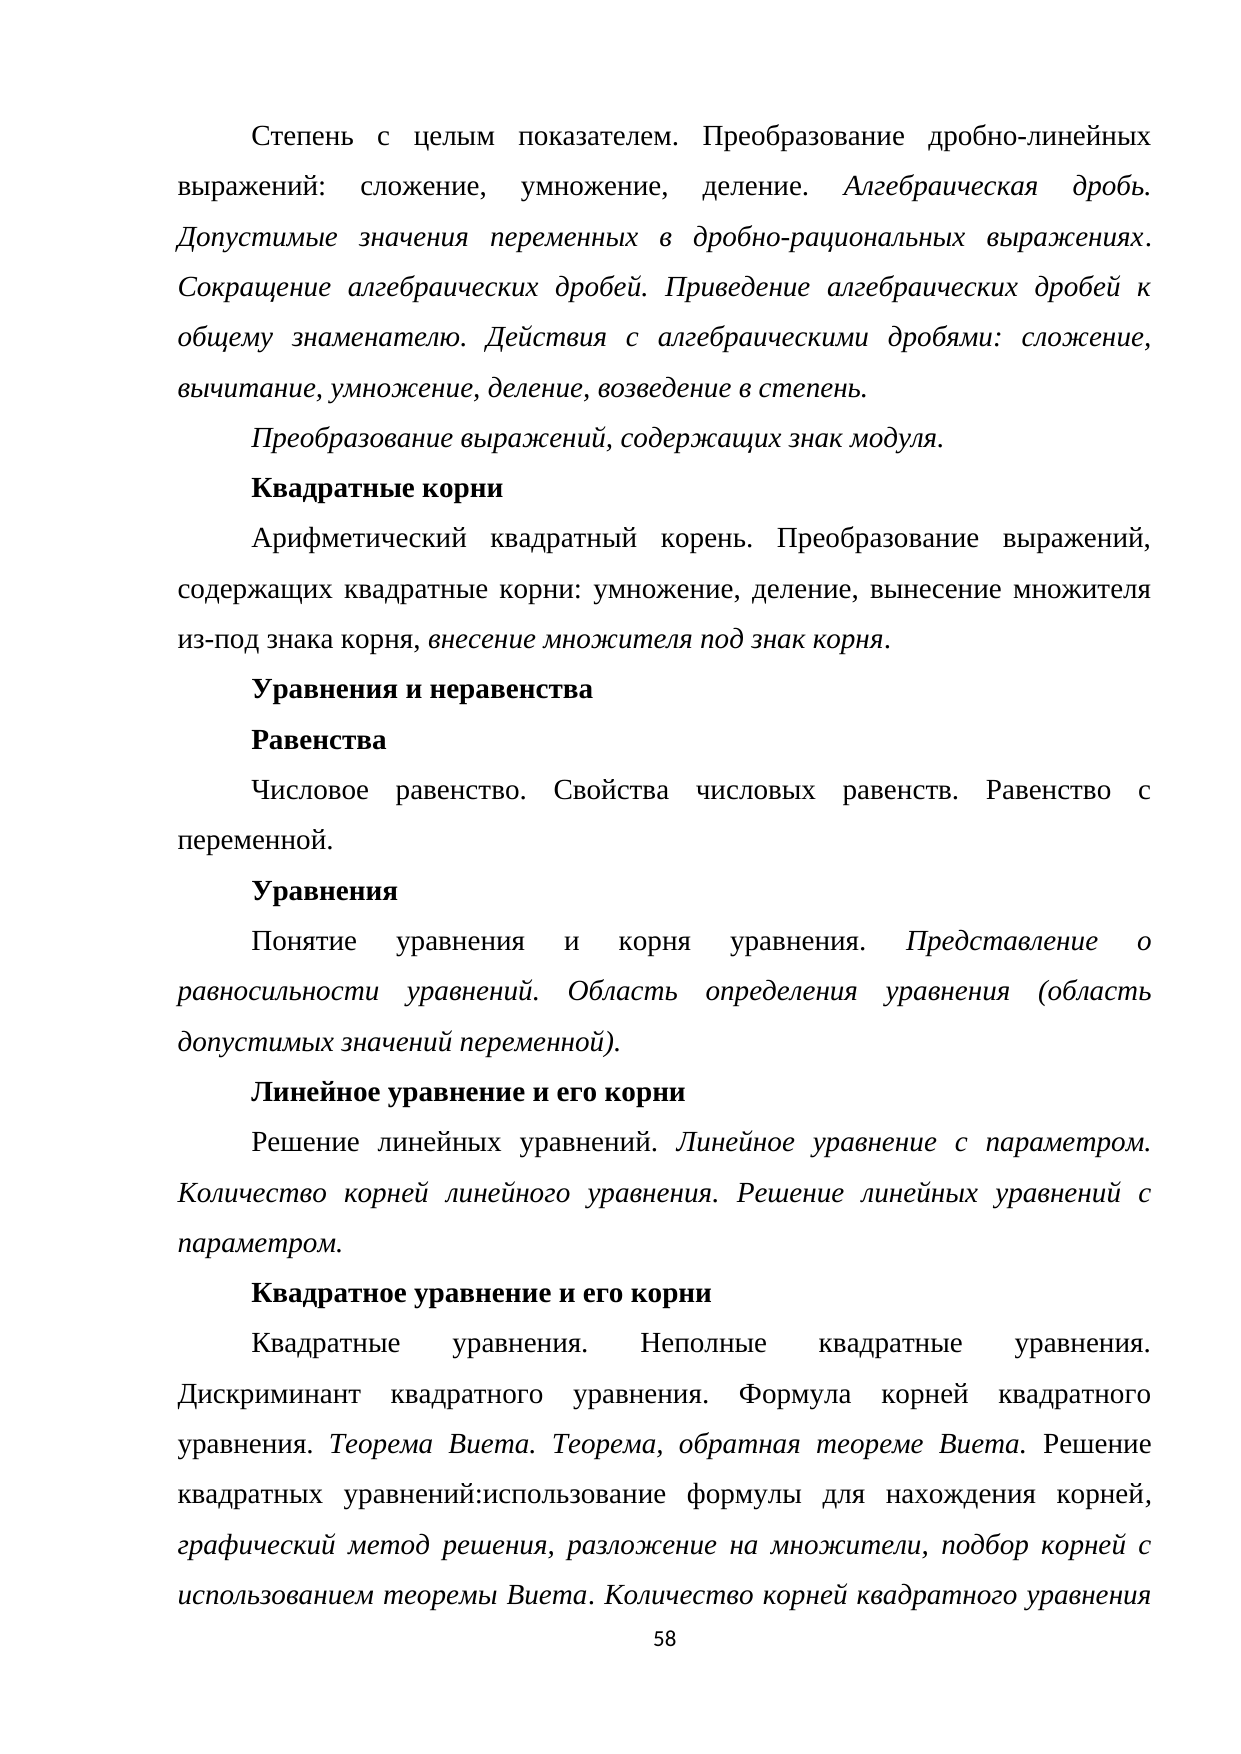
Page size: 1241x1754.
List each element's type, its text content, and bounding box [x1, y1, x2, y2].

text Равенства [177, 722, 1152, 755]
text Уравнения [177, 873, 1152, 906]
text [177, 1326, 1152, 1611]
text Степень с целым показателем. Преобразование дробно-линейных выражений: сложение, умножение, деление. Алгебраическая дробь. Допустимые значения переменных в дробно-рациональных выражениях. Сокращение алгебраических дробей. Приведение алгебраических дробей к общему знаменателю. Действия с алгебраическими дробями: сложение, вычитание, умножение, деление, возведение в степень. [177, 118, 1152, 403]
text Арифметический квадратный корень. Преобразование выражений, содержащих квадратные корни: умножение, деление, вынесение множителя из-под знака корня, внесение множителя под знак корня. [177, 521, 1152, 655]
text Числовое равенство. Свойства числовых равенств. Равенство с переменной. [177, 772, 1152, 856]
text Квадратные корни [177, 470, 1152, 504]
text Квадратное уравнение и его корни [177, 1275, 1152, 1309]
text Решение линейных уравнений. Линейное уравнение с параметром. Количество корней линейного уравнения. Решение линейных уравнений с параметром. [177, 1124, 1152, 1258]
text Понятие уравнения и корня уравнения. Представление о равносильности уравнений. Область определения уравнения (область допустимых значений переменной). [177, 923, 1152, 1057]
text Преобразование выражений, содержащих знак модуля. [177, 420, 1152, 453]
text Линейное уравнение и его корни [177, 1074, 1152, 1108]
subtitle Уравнения и неравенства [177, 672, 1152, 705]
